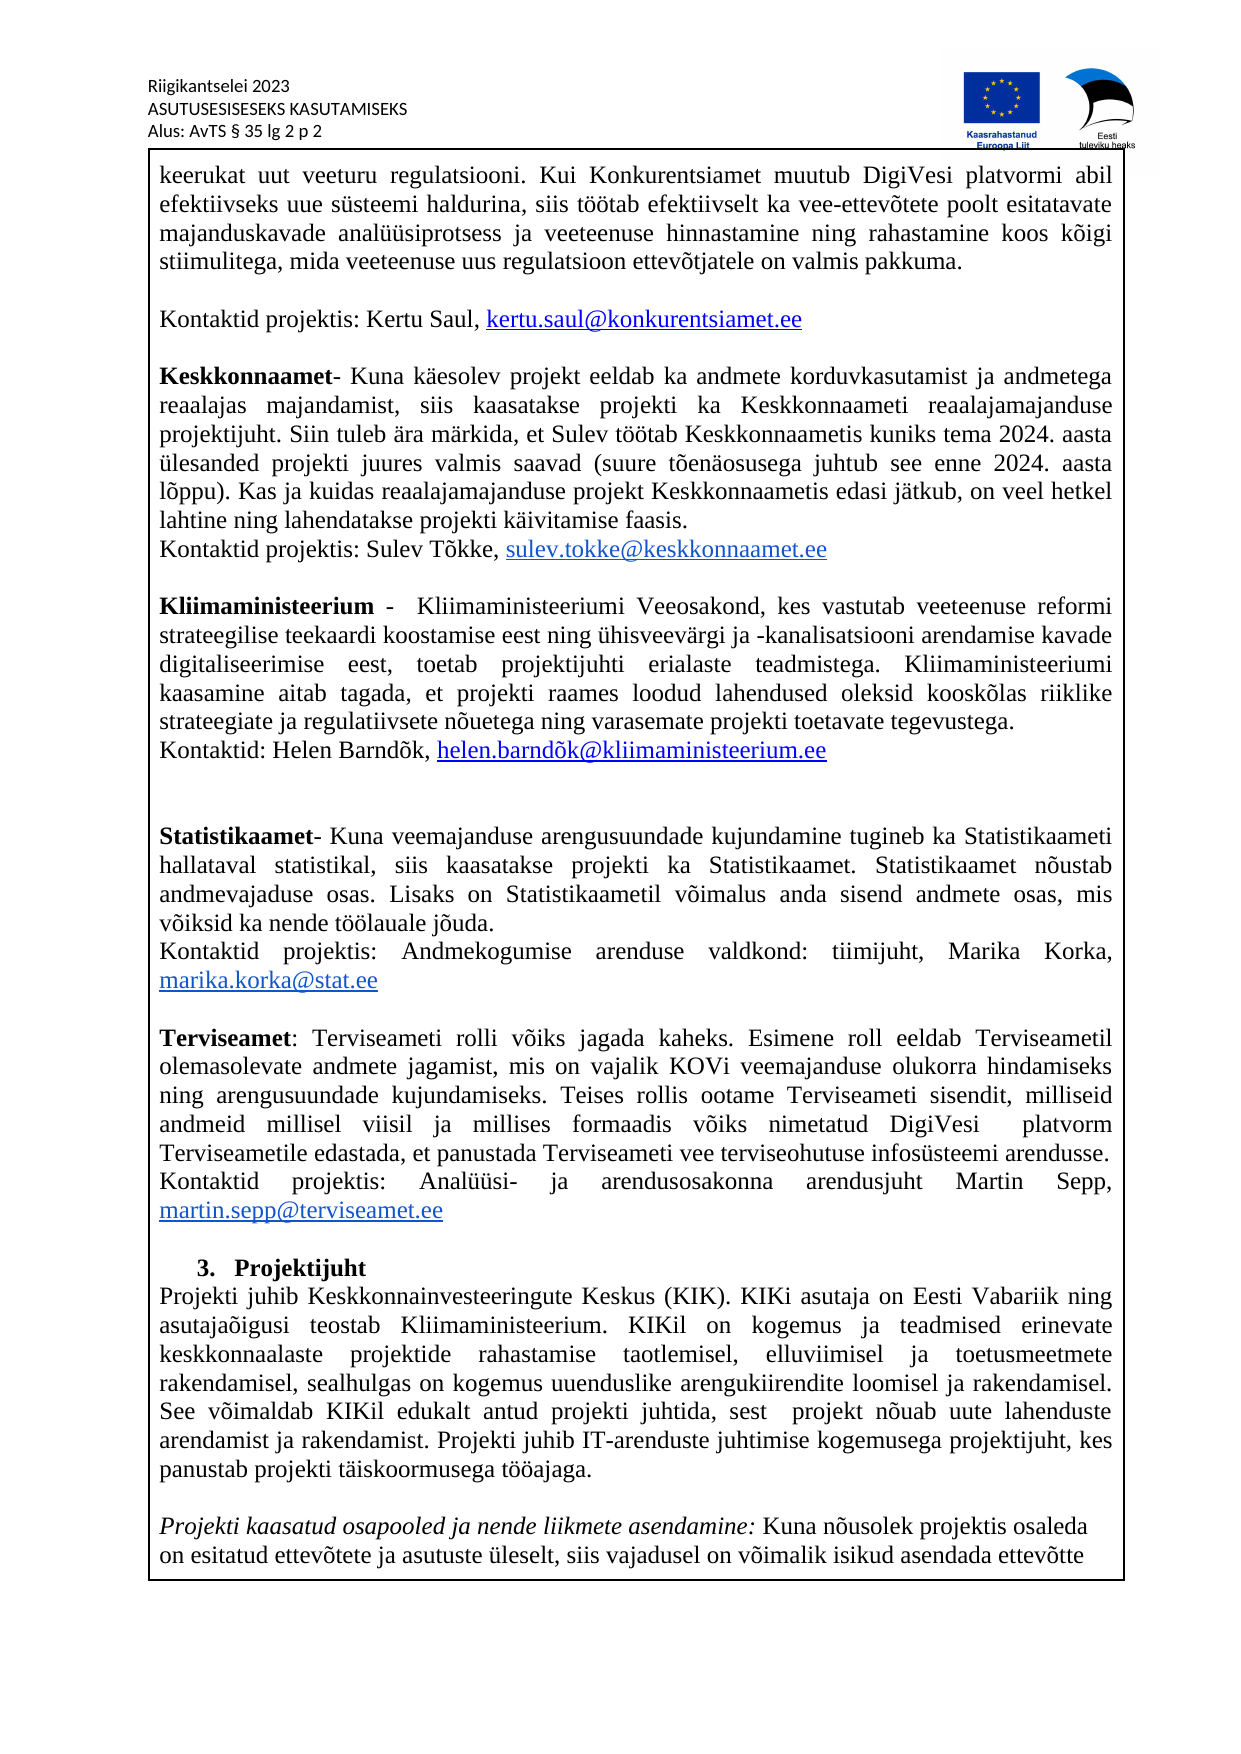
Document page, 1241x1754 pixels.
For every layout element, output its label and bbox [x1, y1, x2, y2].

picture [939, 46, 1159, 175]
table_cell [150, 150, 1123, 1579]
